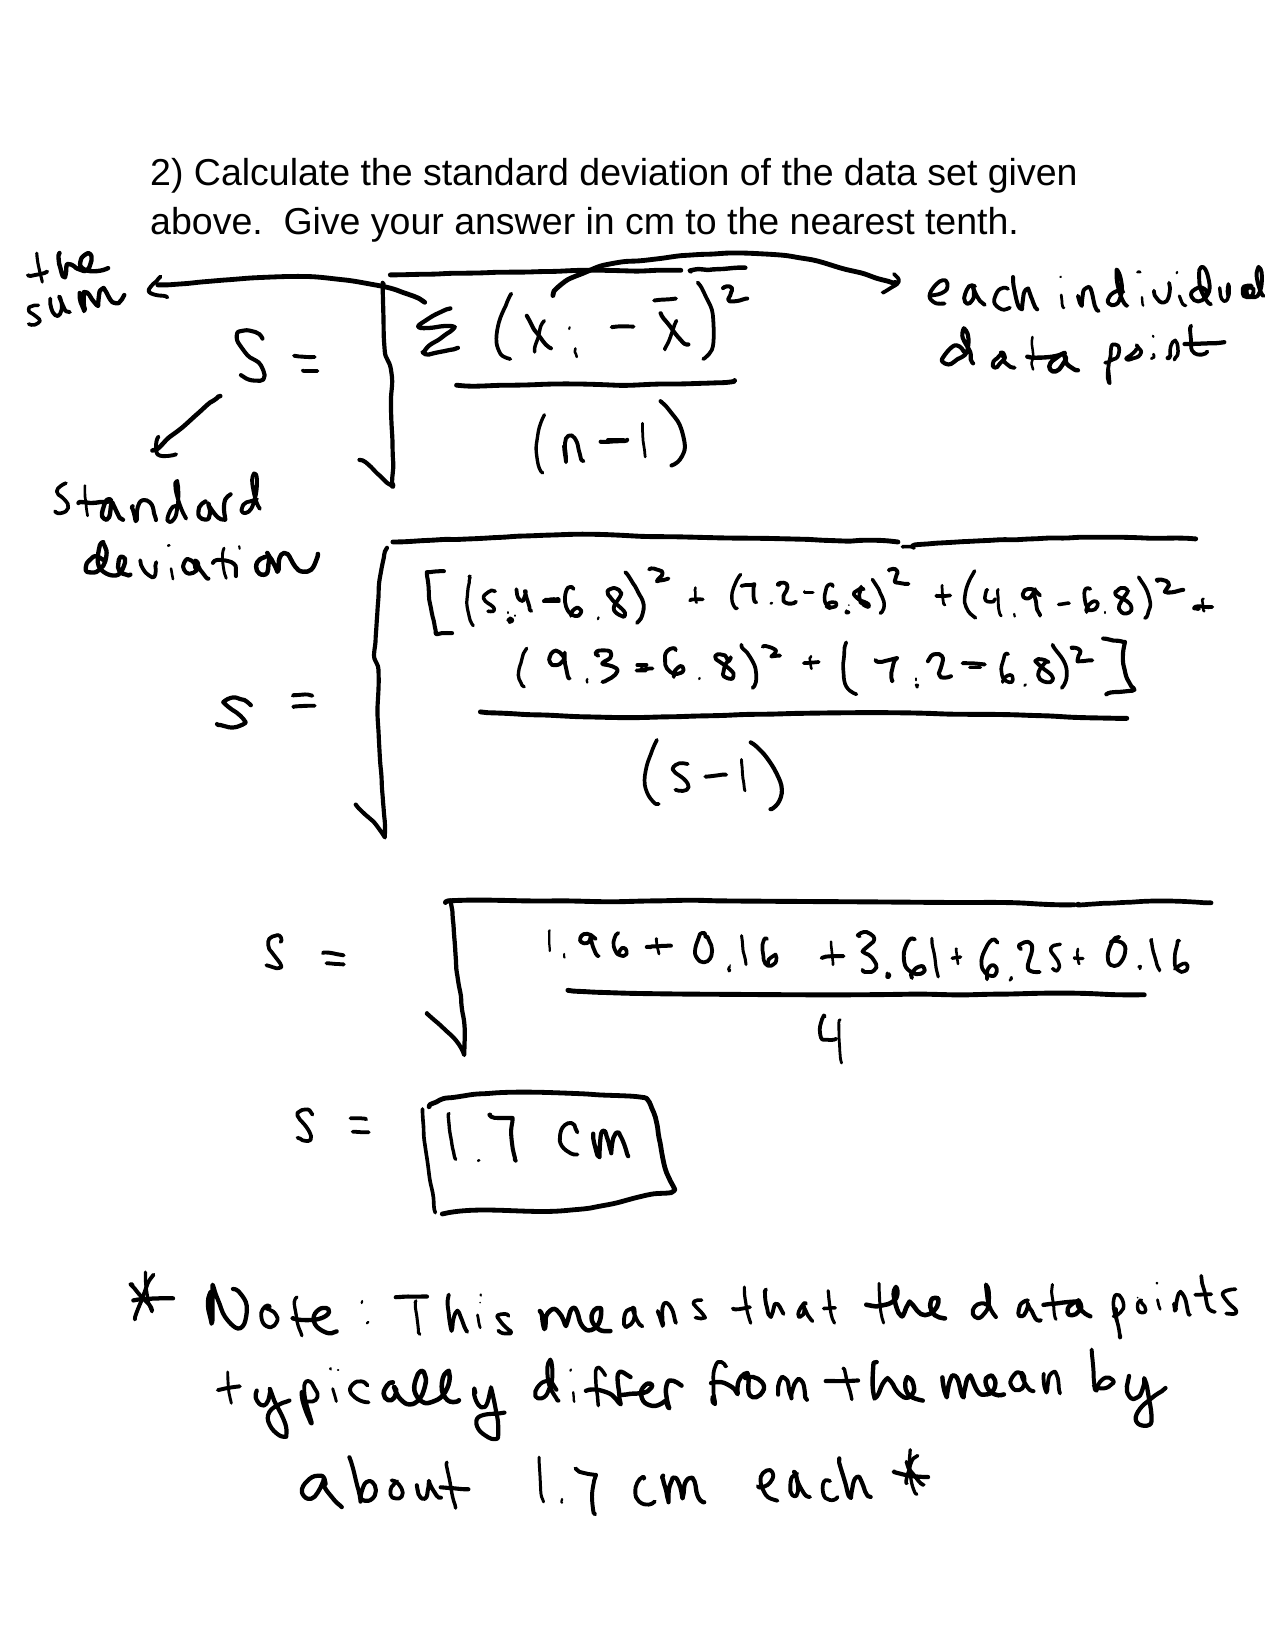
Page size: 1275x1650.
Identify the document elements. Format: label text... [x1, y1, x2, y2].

text 2) Calculate the standard deviation of the data set given above. Give your answer in cm to the nearest tenth. [150, 150, 1125, 243]
